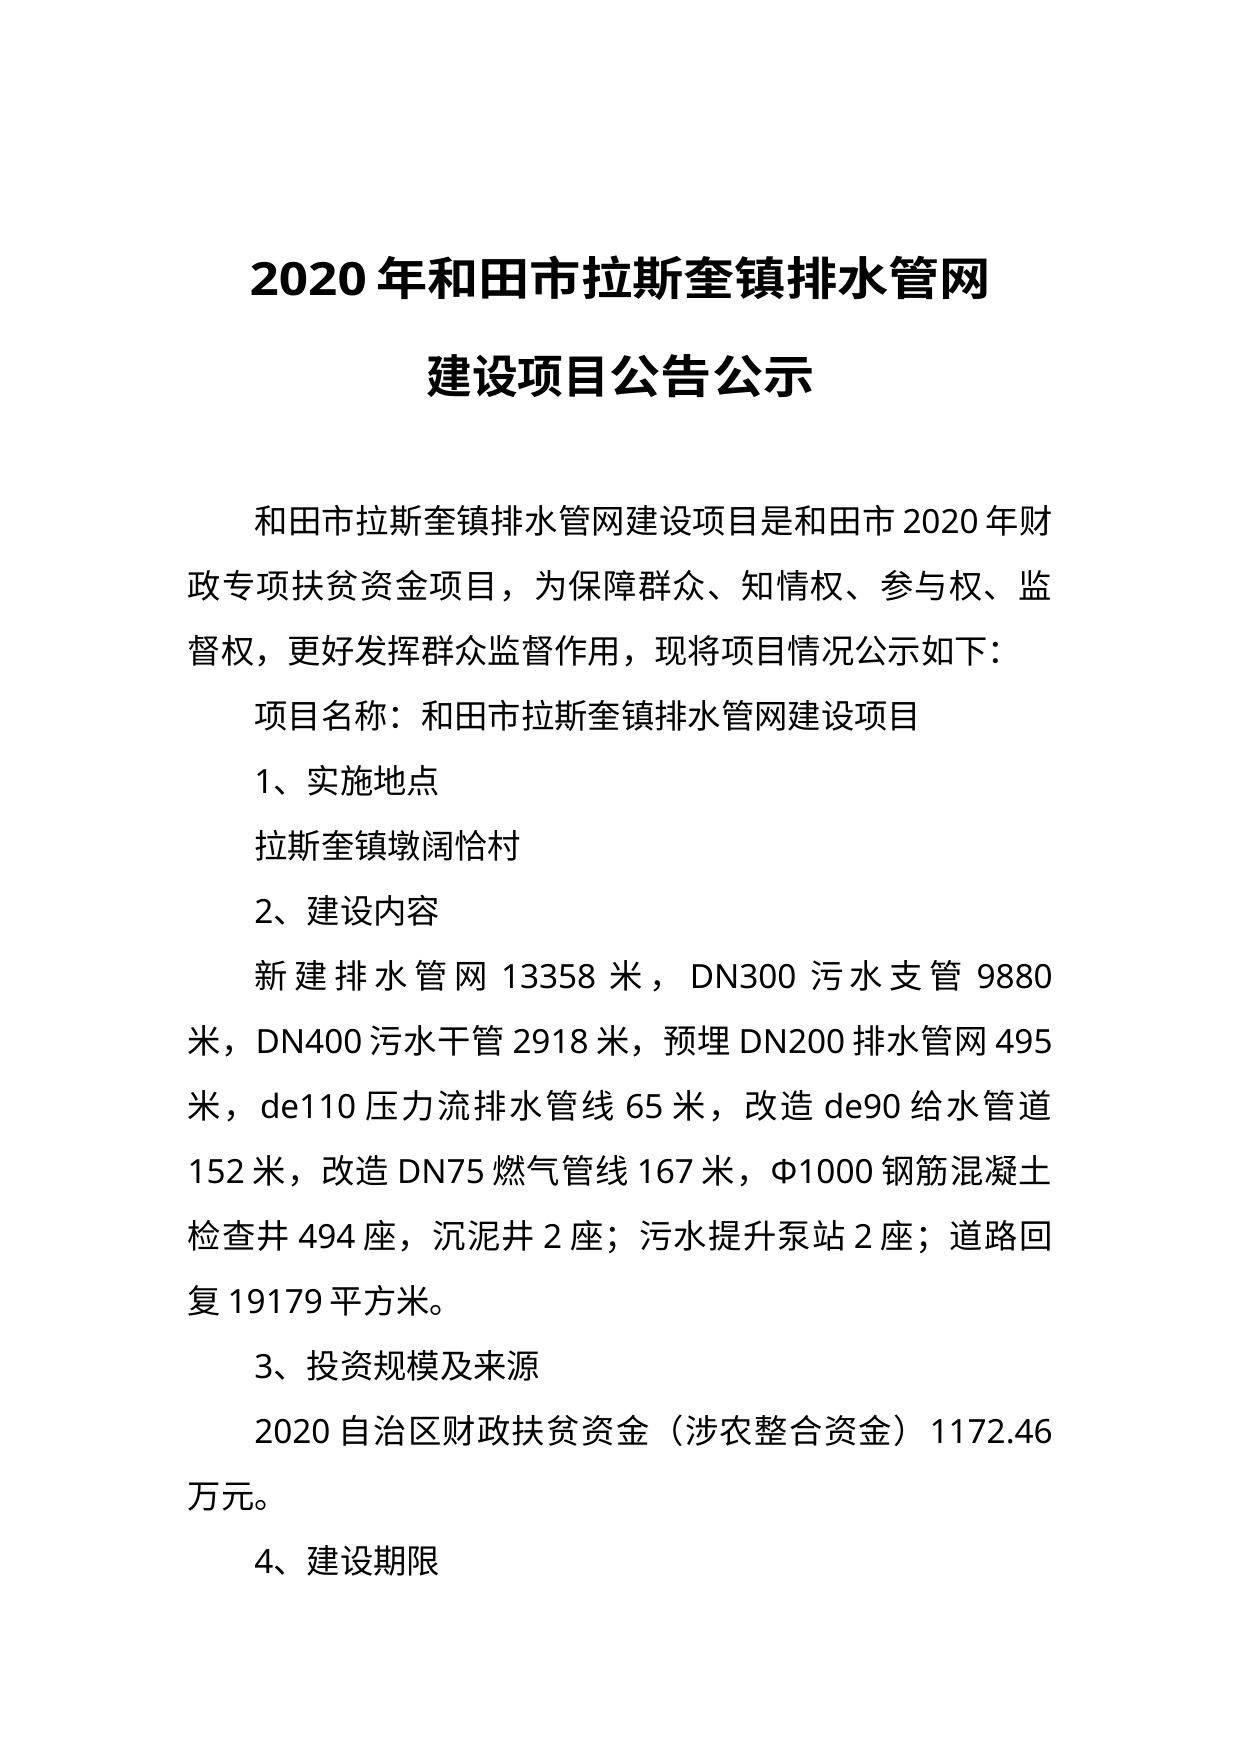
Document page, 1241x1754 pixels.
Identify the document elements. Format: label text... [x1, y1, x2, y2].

list 和田市拉斯奎镇排水管网建设项目是和田市2020年财政专项扶贫资金项目，为保障群众、知情权、参与权、监督权，更好发挥群众监督作用，现将项目情况公示如下： [187, 487, 1053, 682]
list 拉斯奎镇墩阔恰村 [187, 812, 1053, 877]
text 3、投资规模及来源 [187, 1332, 1053, 1397]
text 1、实施地点 [187, 747, 1053, 812]
list 2、建设内容 [187, 877, 1053, 942]
list 建设项目公告公示 [187, 324, 1053, 422]
list 2020年和田市拉斯奎镇排水管网 [187, 227, 1053, 324]
list 项目名称：和田市拉斯奎镇排水管网建设项目 [187, 682, 1053, 747]
text 新建排水管网13358米，DN300污水支管9880米，DN400污水干管2918米，预埋DN200排水管网495米，de110压力流排水管线65米，改造de90给水管道152米，改造DN75燃气管线167米，Φ1000钢筋混凝土检查井494座，沉泥井2座；污水提升泵站2座；道路回复19179平方米。 [187, 942, 1053, 1332]
text 2020自治区财政扶贫资金（涉农整合资金）1172.46万元。 [187, 1397, 1053, 1527]
list 4、建设期限 [187, 1527, 1053, 1592]
